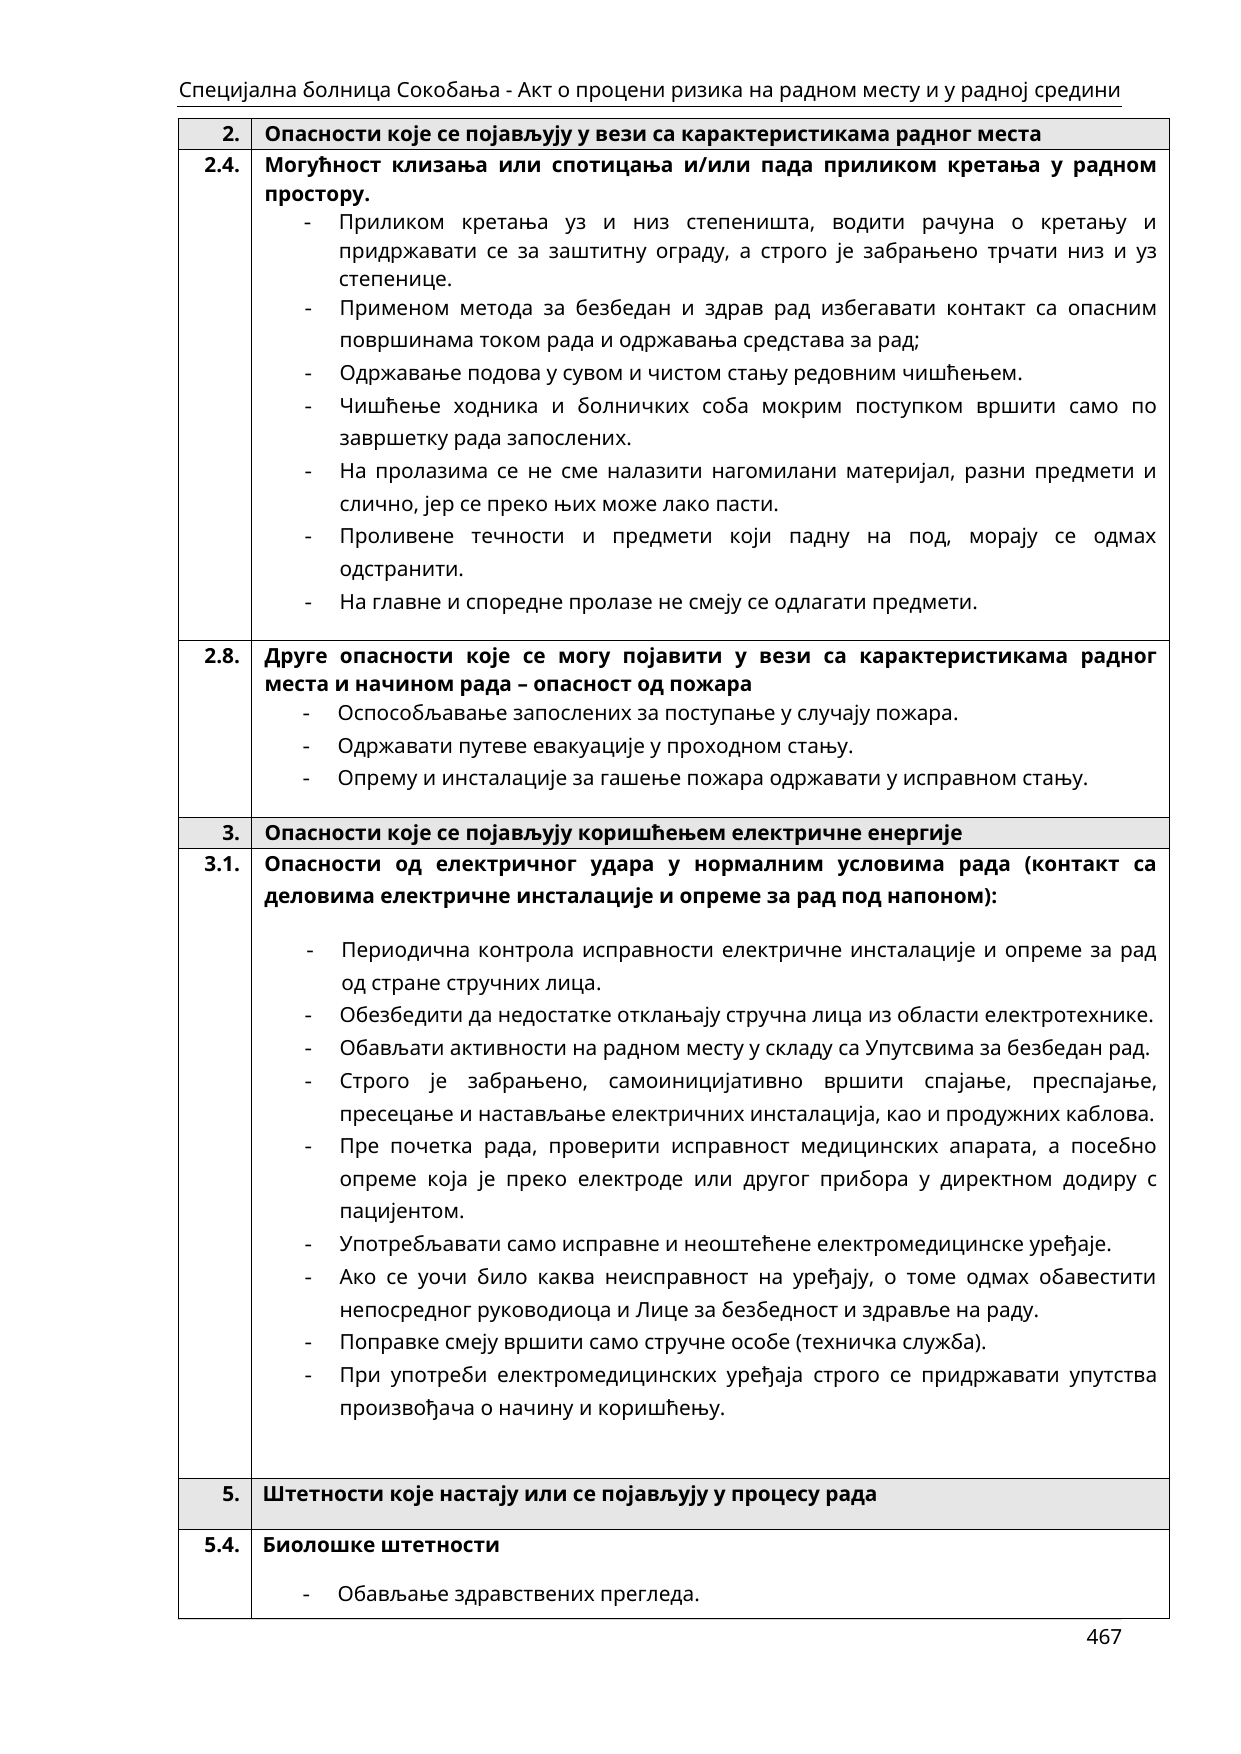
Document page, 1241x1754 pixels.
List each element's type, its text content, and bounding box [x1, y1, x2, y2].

table_cell Опасности које се појављују коришћењем електричне енергије [252, 818, 1169, 848]
table_cell 3.1. [179, 849, 251, 1478]
table_cell 2.4. [179, 150, 251, 640]
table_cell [252, 1530, 1169, 1618]
table_cell 5. [179, 1479, 251, 1529]
table_cell Штетности које настају или се појављују у процесу рада [252, 1479, 1169, 1529]
table_cell 3. [179, 818, 251, 848]
table_cell Могућност клизања или спотицања и/или пада приликом кретања у радном простору. Приликом кретања уз и низ степеништа, водити рачуна о кретању и придржавати се за заштитну ограду, а строго је забрањено трчати низ и уз степенице. Применом метода за безбедан и здрав рад избегавати контакт са опасним површинама током рада и одржавања средстава за рад; Одржавање подова у сувом и чистом стању редовним чишћењем. Чишћење ходника и болничких соба мокрим поступком вршити само по завршетку рада запослених. На пролазима се не сме налазити нагомилани материјал, разни предмети и слично, јер се преко њих може лако пасти. Проливене течности и предмети који падну на под, морају се одмах одстранити. На главне и споредне пролазе не смеју се одлагати предмети. [252, 150, 1169, 640]
table_cell 2.8. [179, 641, 251, 817]
table_cell 2. [179, 119, 251, 149]
table_cell Опасности од електричног удара у нормалним условима рада (контакт са деловима електричне инсталације и опреме за рад под напоном): Периодична контрола исправности електричне инсталације и опреме за рад од стране стручних лица. Обезбедити да недостатке отклањају стручна лица из области електротехнике. Обављати активности на радном месту у складу са Упутсвима за безбедан рад. Строго је забрањено, самоиницијативно вршити спајање, преспајање, пресецање и настављање електричних инсталација, као и продужних каблова. Пре почетка рада, проверити исправност медицинских апарата, а посебно опреме која је преко електроде или другог прибора у директном додиру с пацијентом. Употребљавати само исправне и неоштећене електромедицинске уређаје. Ако се уочи било каква неисправност на уређају, о томе одмах обавестити непосредног руководиоца и Лице за безбедност и здравље на раду. Поправке смеју вршити само стручне особе (техничка служба). При употреби електромедицинских уређаја строго се придржавати упутства произвођача о начину и коришћењу. [252, 849, 1169, 1478]
table_cell Oпасности које се појављују у вези са карактеристикама радног места [252, 119, 1169, 149]
table_cell 5.4. [179, 1530, 251, 1618]
table_cell Друге опасности које се могу појавити у вези са карактеристикама радног места и начином рада – опасност од пожара Оспособљавање запослених за поступање у случају пожара. Одржавати путеве евакуације у проходном стању. Опрему и инсталације за гашење пожара одржавати у исправном стању. [252, 641, 1169, 817]
